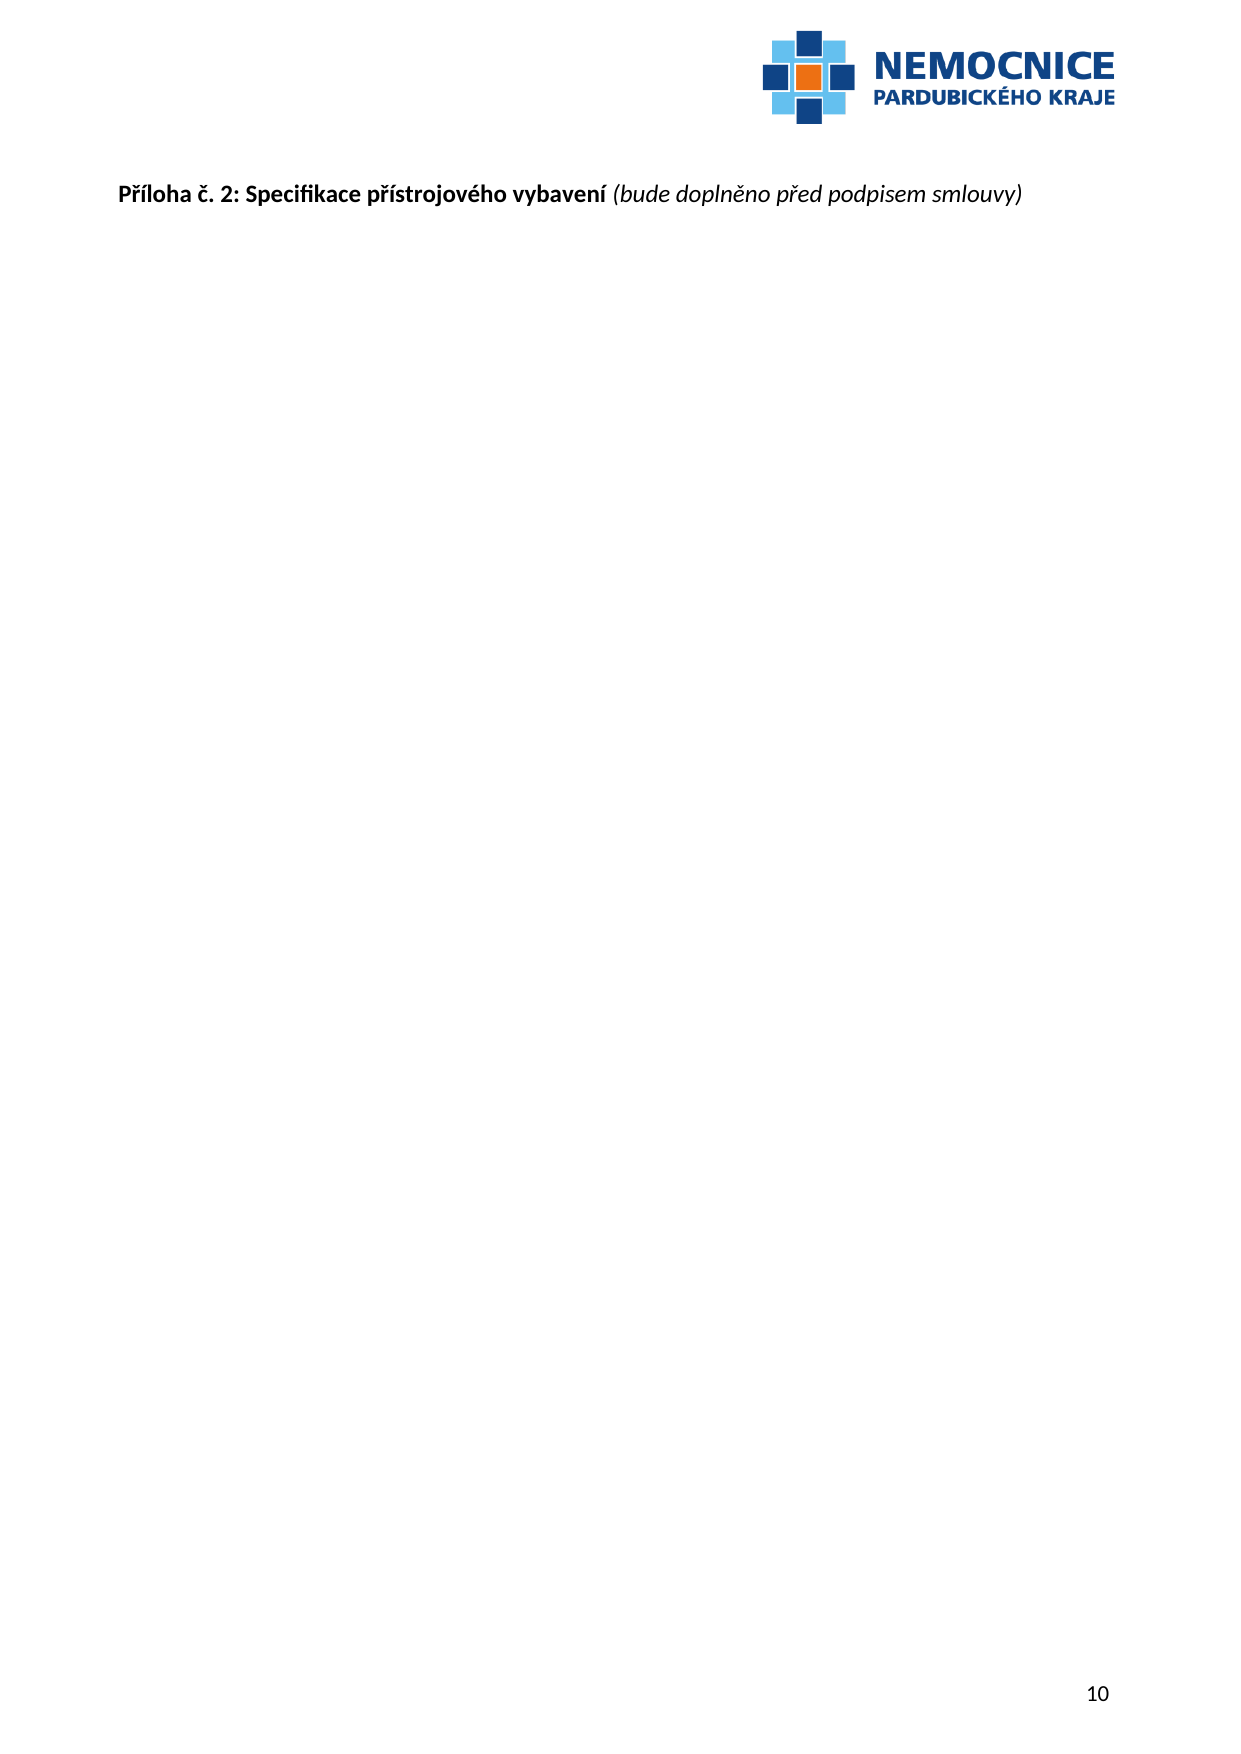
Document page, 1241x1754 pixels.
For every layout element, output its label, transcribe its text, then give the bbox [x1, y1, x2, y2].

text Příloha č. 2: Specifikace přístrojového vybavení (bude doplněno před podpisem smlouvy) [118, 178, 1122, 209]
picture [761, 29, 1115, 125]
